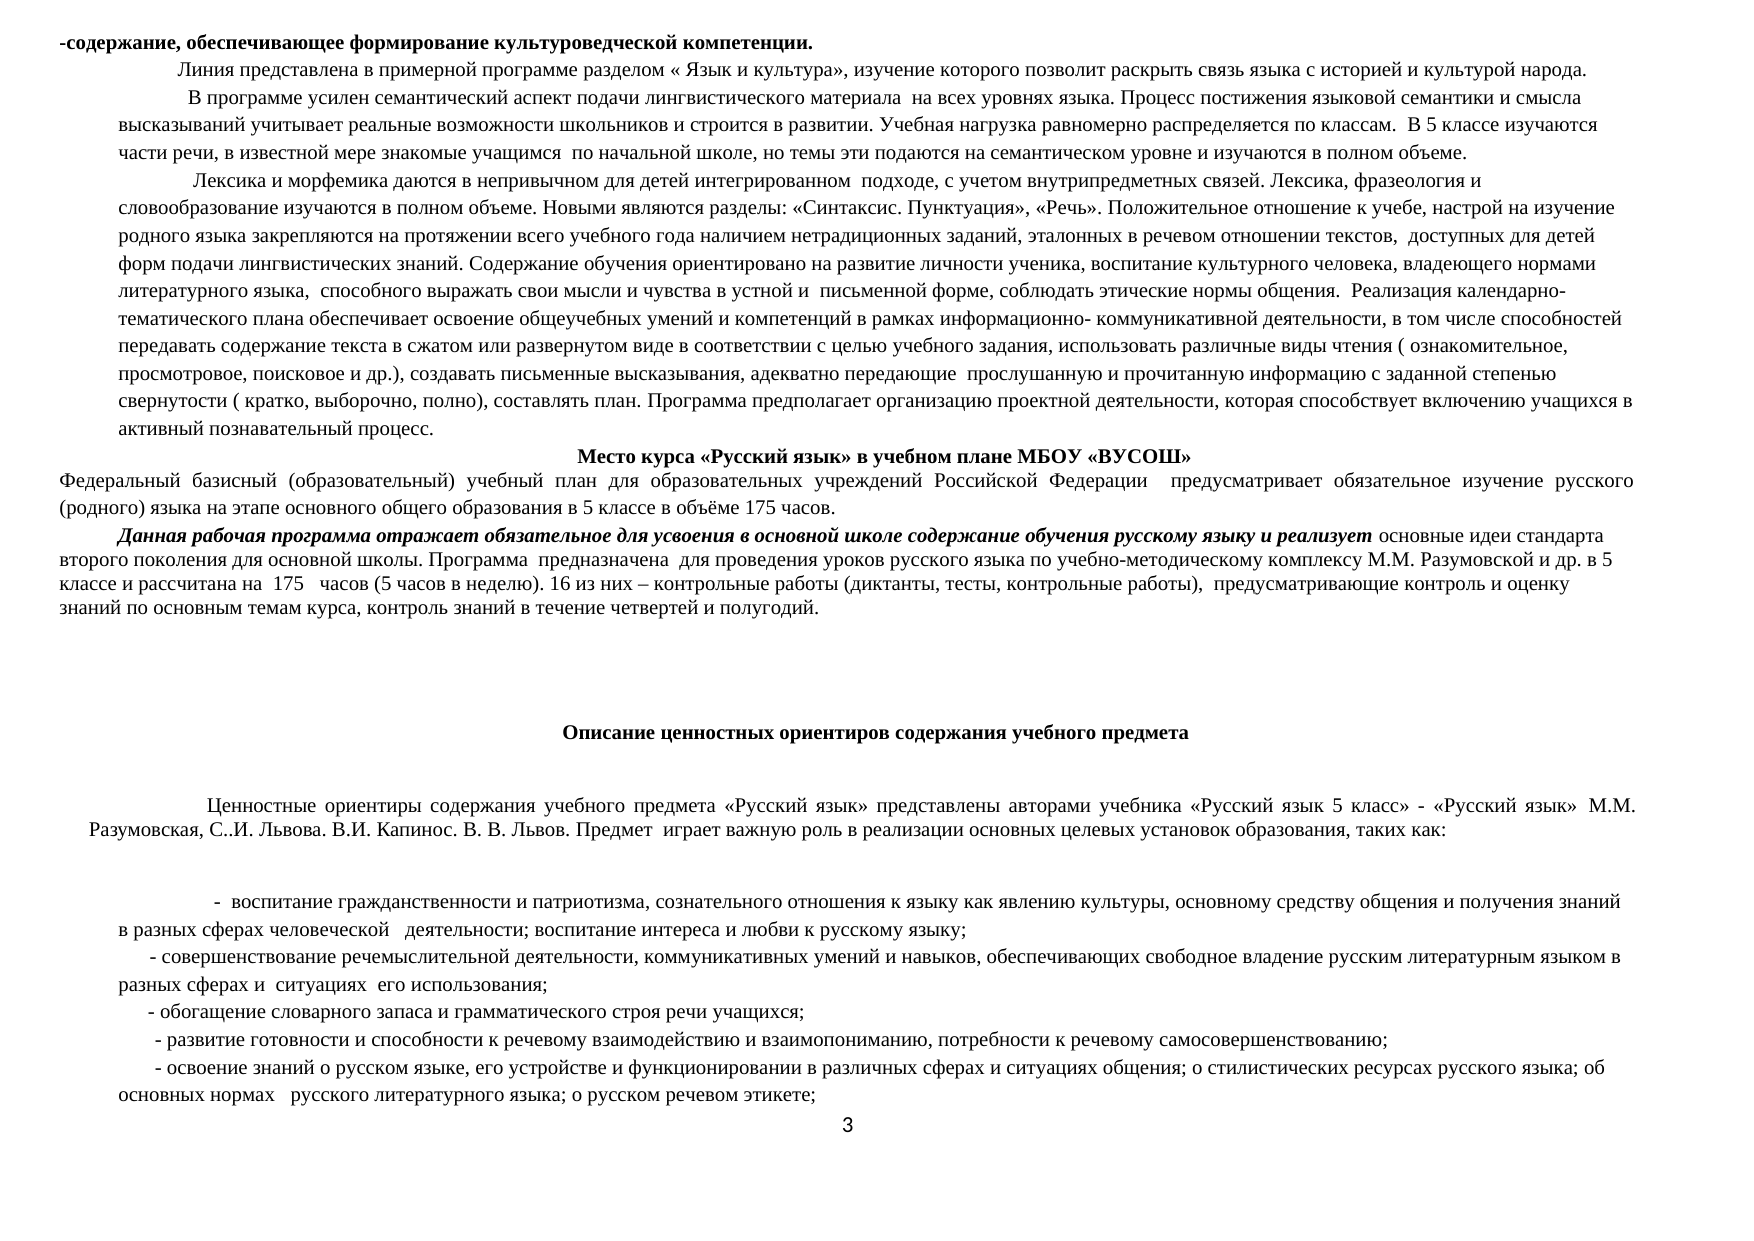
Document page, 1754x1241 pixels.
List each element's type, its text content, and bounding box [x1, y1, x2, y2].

text Место курса «Русский язык» в учебном плане МБОУ «ВУСОШ» [59, 444, 1636, 468]
text - воспитание гражданственности и патриотизма, сознательного отношения к языку как явлению культуры, основному средству общения и получения знаний в разных сферах человеческой деятельности; воспитание интереса и любви к русскому языку; [118, 889, 1636, 941]
text - совершенствование речемыслительной деятельности, коммуникативных умений и навыков, обеспечивающих свободное владение русским литературным языком в разных сферах и ситуациях его использования; [118, 944, 1636, 996]
text Данная рабочая программа отражает обязательное для усвоения в основной школе содержание обучения русскому языку и реализует основные идеи стандарта второго поколения для основной школы. Программа предназначена для проведения уроков русского языка по учебно-методическому комплексу М.М. Разумовской и др. в 5 классе и рассчитана на 175 часов (5 часов в неделю). 16 из них – контрольные работы (диктанты, тесты, контрольные работы), предусматривающие контроль и оценку знаний по основным темам курса, контроль знаний в течение четвертей и полугодий. [59, 523, 1636, 619]
text - обогащение словарного запаса и грамматического строя речи учащихся; [59, 999, 1636, 1023]
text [118, 1027, 1636, 1106]
text В программе усилен семантический аспект подачи лингвистического материала на всех уровнях языка. Процесс постижения языковой семантики и смысла высказываний учитывает реальные возможности школьников и строится в развитии. Учебная нагрузка равномерно распределяется по классам. В 5 классе изучаются части речи, в известной мере знакомые учащимся по начальной школе, но темы эти подаются на семантическом уровне и изучаются в полном объеме. [118, 85, 1636, 164]
text Федеральный базисный (образовательный) учебный план для образовательных учреждений Российской Федерации предусматривает обязательное изучение русского (родного) языка на этапе основного общего образования в 5 классе в объёме 175 часов. [59, 468, 1636, 519]
text Ценностные ориентиры содержания учебного предмета «Русский язык» представлены авторами учебника «Русский язык 5 класс» - «Русский язык» М.М. Разумовская, С..И. Львова. В.И. Капинос. В. В. Львов. Предмет играет важную роль в реализации основных целевых установок образования, таких как: [89, 792, 1636, 841]
text Лексика и морфемика даются в непривычном для детей интегрированном подходе, с учетом внутрипредметных связей. Лексика, фразеология и словообразование изучаются в полном объеме. Новыми являются разделы: «Синтаксис. Пунктуация», «Речь». Положительное отношение к учебе, настрой на изучение родного языка закрепляются на протяжении всего учебного года наличием нетрадиционных заданий, эталонных в речевом отношении текстов, доступных для детей форм подачи лингвистических знаний. Содержание обучения ориентировано на развитие личности ученика, воспитание культурного человека, владеющего нормами литературного языка, способного выражать свои мысли и чувства в устной и письменной форме, соблюдать этические нормы общения. Реализация календарно-тематического плана обеспечивает освоение общеучебных умений и компетенций в рамках информационно- коммуникативной деятельности, в том числе способностей передавать содержание текста в сжатом или развернутом виде в соответствии с целью учебного задания, использовать различные виды чтения ( ознакомительное, просмотровое, поисковое и др.), создавать письменные высказывания, адекватно передающие прослушанную и прочитанную информацию с заданной степенью свернутости ( кратко, выборочно, полно), составлять план. Программа предполагает организацию проектной деятельности, которая способствует включению учащихся в активный познавательный процесс. [118, 168, 1636, 440]
text Описание ценностных ориентиров содержания учебного предмета [59, 720, 1636, 744]
text Линия представлена в примерной программе разделом « Язык и культура», изучение которого позволит раскрыть связь языка с историей и культурой народа. [118, 57, 1636, 81]
text -содержание, обеспечивающее формирование культуроведческой компетенции. [59, 29, 1636, 54]
